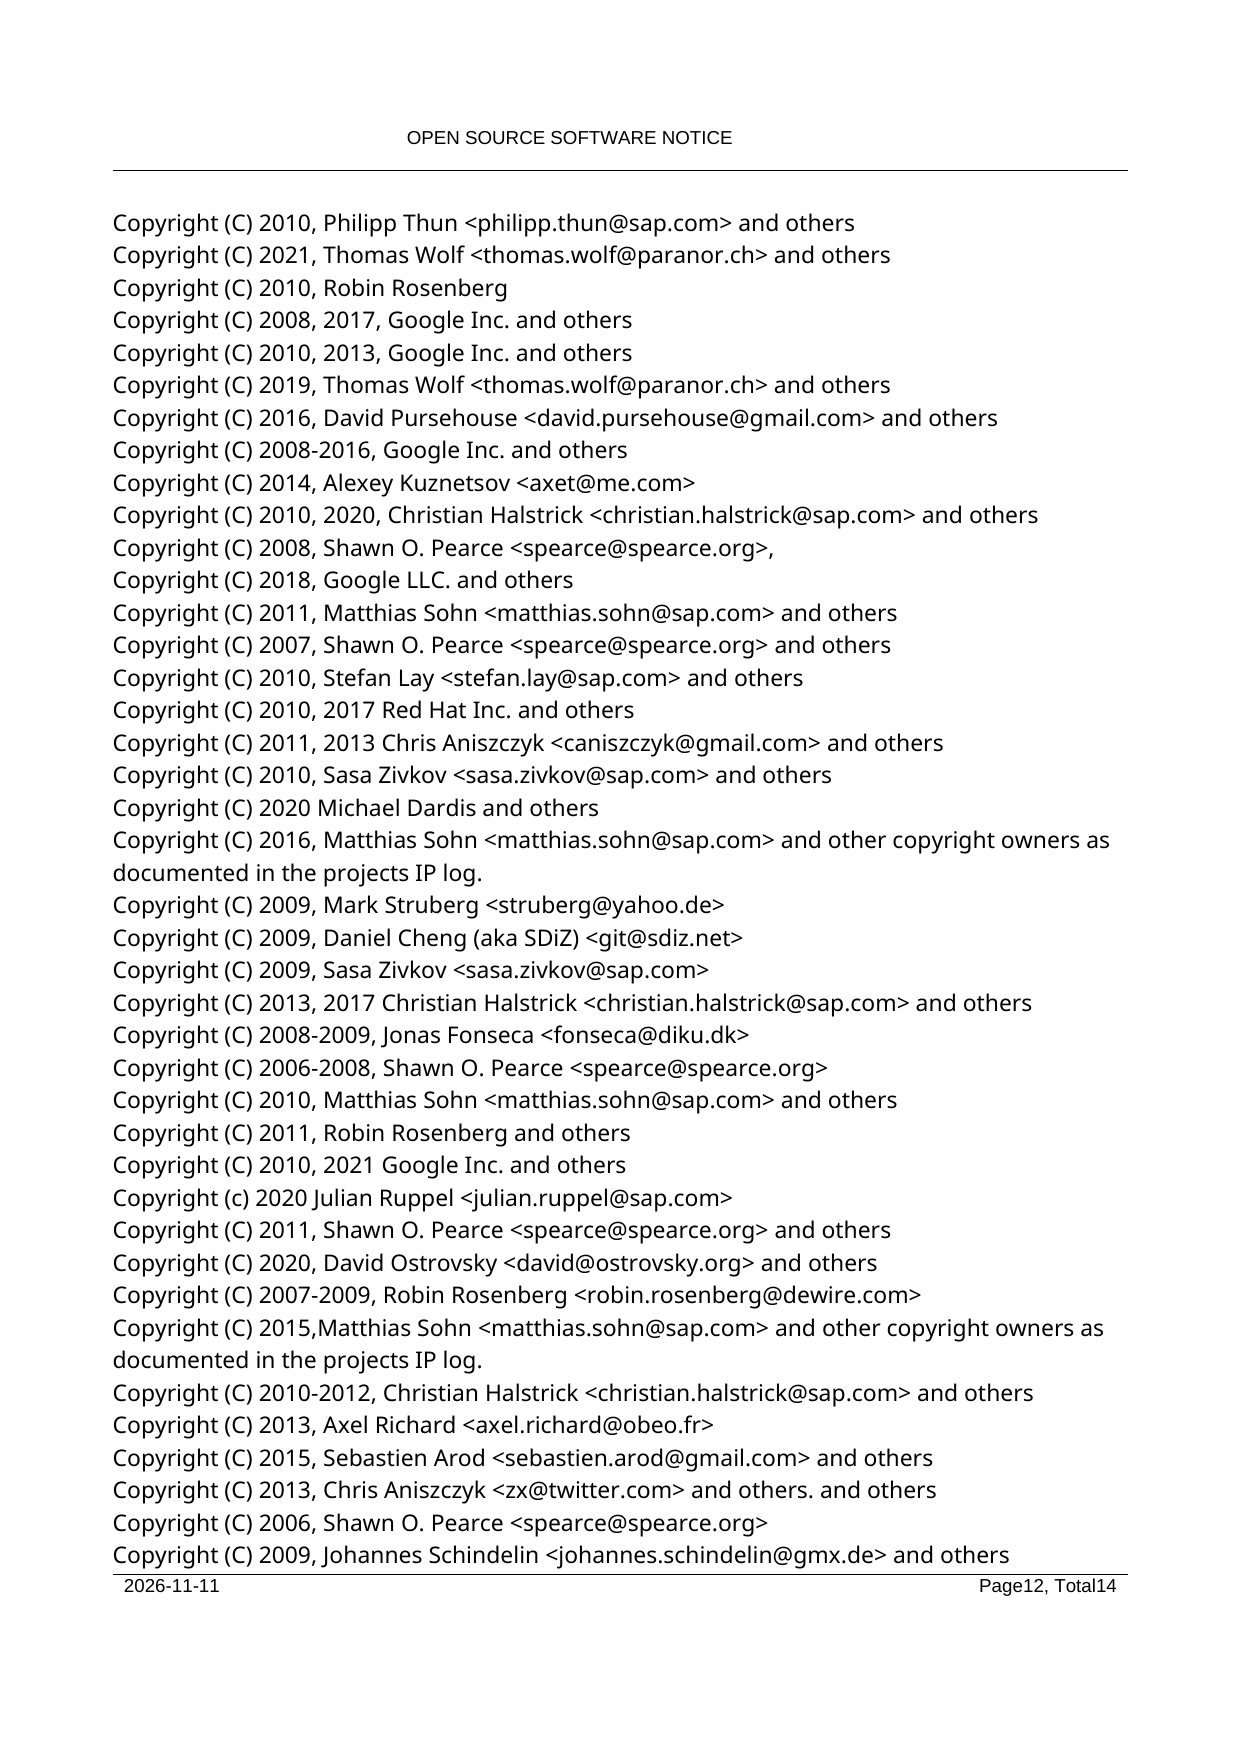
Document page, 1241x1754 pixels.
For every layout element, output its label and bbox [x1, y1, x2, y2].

text [112, 206, 1128, 1571]
